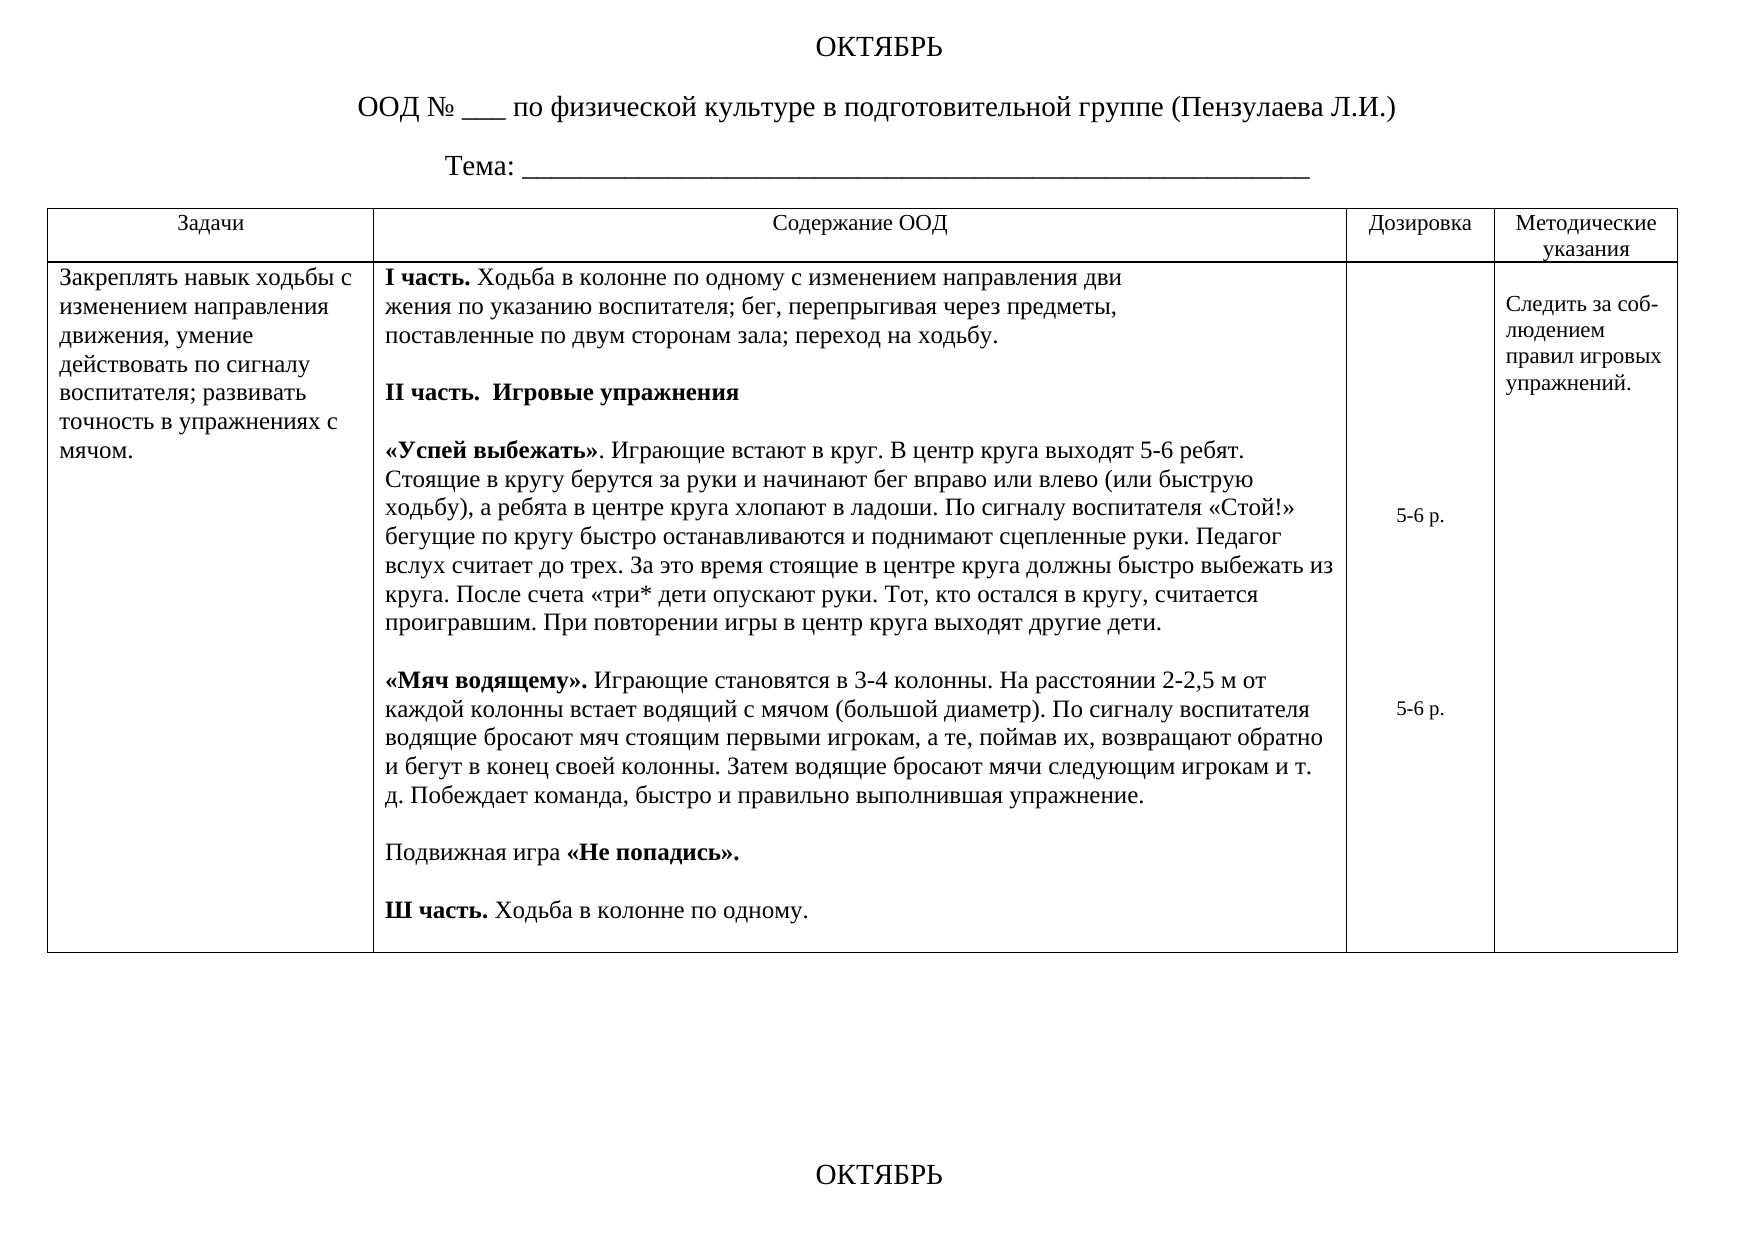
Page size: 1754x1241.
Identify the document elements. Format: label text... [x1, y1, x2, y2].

table_header Задачи [48, 209, 373, 261]
table_header Содержание ООД [374, 209, 1346, 261]
table_cell Следить за соб- людением правил игровых упражнений. [1495, 289, 1677, 952]
table_cell Закреплять навык ходьбы с изменением направления движения, умение действовать по сигналу воспитателя; развивать точность в упражнениях с мячом. [48, 263, 373, 952]
text ООД № ___ по физической культуре в подготовительной группе (Пензулаева Л.И.) [59, 89, 1695, 122]
table_cell 5-6 р. 5-6 р. [1347, 263, 1494, 952]
table_cell I часть. Ходьба в колонне по одному с изменением направления дви жения по указанию воспитателя; бег, перепрыгивая через предметы, поставленные по двум сторонам зала; переход на ходьбу. II часть. Игровые упражнения «Успей выбежать». Играющие встают в круг. В центр круга выходят 5-6 ребят. Стоящие в кругу берутся за руки и начинают бег вправо или влево (или быструю ходьбу), а ребята в центре круга хлопают в ладоши. По сигналу воспитателя «Стой!» бегущие по кругу быстро останавливаются и поднимают сцепленные руки. Педагог вслух считает до трех. За это время стоящие в центре круга должны быстро выбежать из круга. После счета «три* дети опускают руки. Тот, кто остался в кругу, считается проигравшим. При повторении игры в центр круга выходят другие дети. «Мяч водящему». Играющие становятся в 3-4 колонны. На расстоянии 2-2,5 м от каждой колонны встает водящий с мячом (большой диаметр). По сигналу воспитателя водящие бросают мяч стоящим первыми игрокам, а те, поймав их, возвращают обратно и бегут в конец своей колонны. Затем водящие бросают мячи следующим игрокам и т. д. Побеждает команда, быстро и правильно выполнившая упражнение. Подвижная игра «Не попадись». Ш часть. Ходьба в колонне по одному. [374, 263, 1346, 952]
text ОКТЯБРЬ [59, 1157, 1695, 1191]
table_cell [1495, 263, 1677, 289]
table_header Методические указания [1495, 209, 1677, 261]
text ОКТЯБРЬ [59, 29, 1695, 63]
text Тема: ______________________________________________________ [59, 148, 1695, 182]
table_header Дозировка [1347, 209, 1494, 261]
